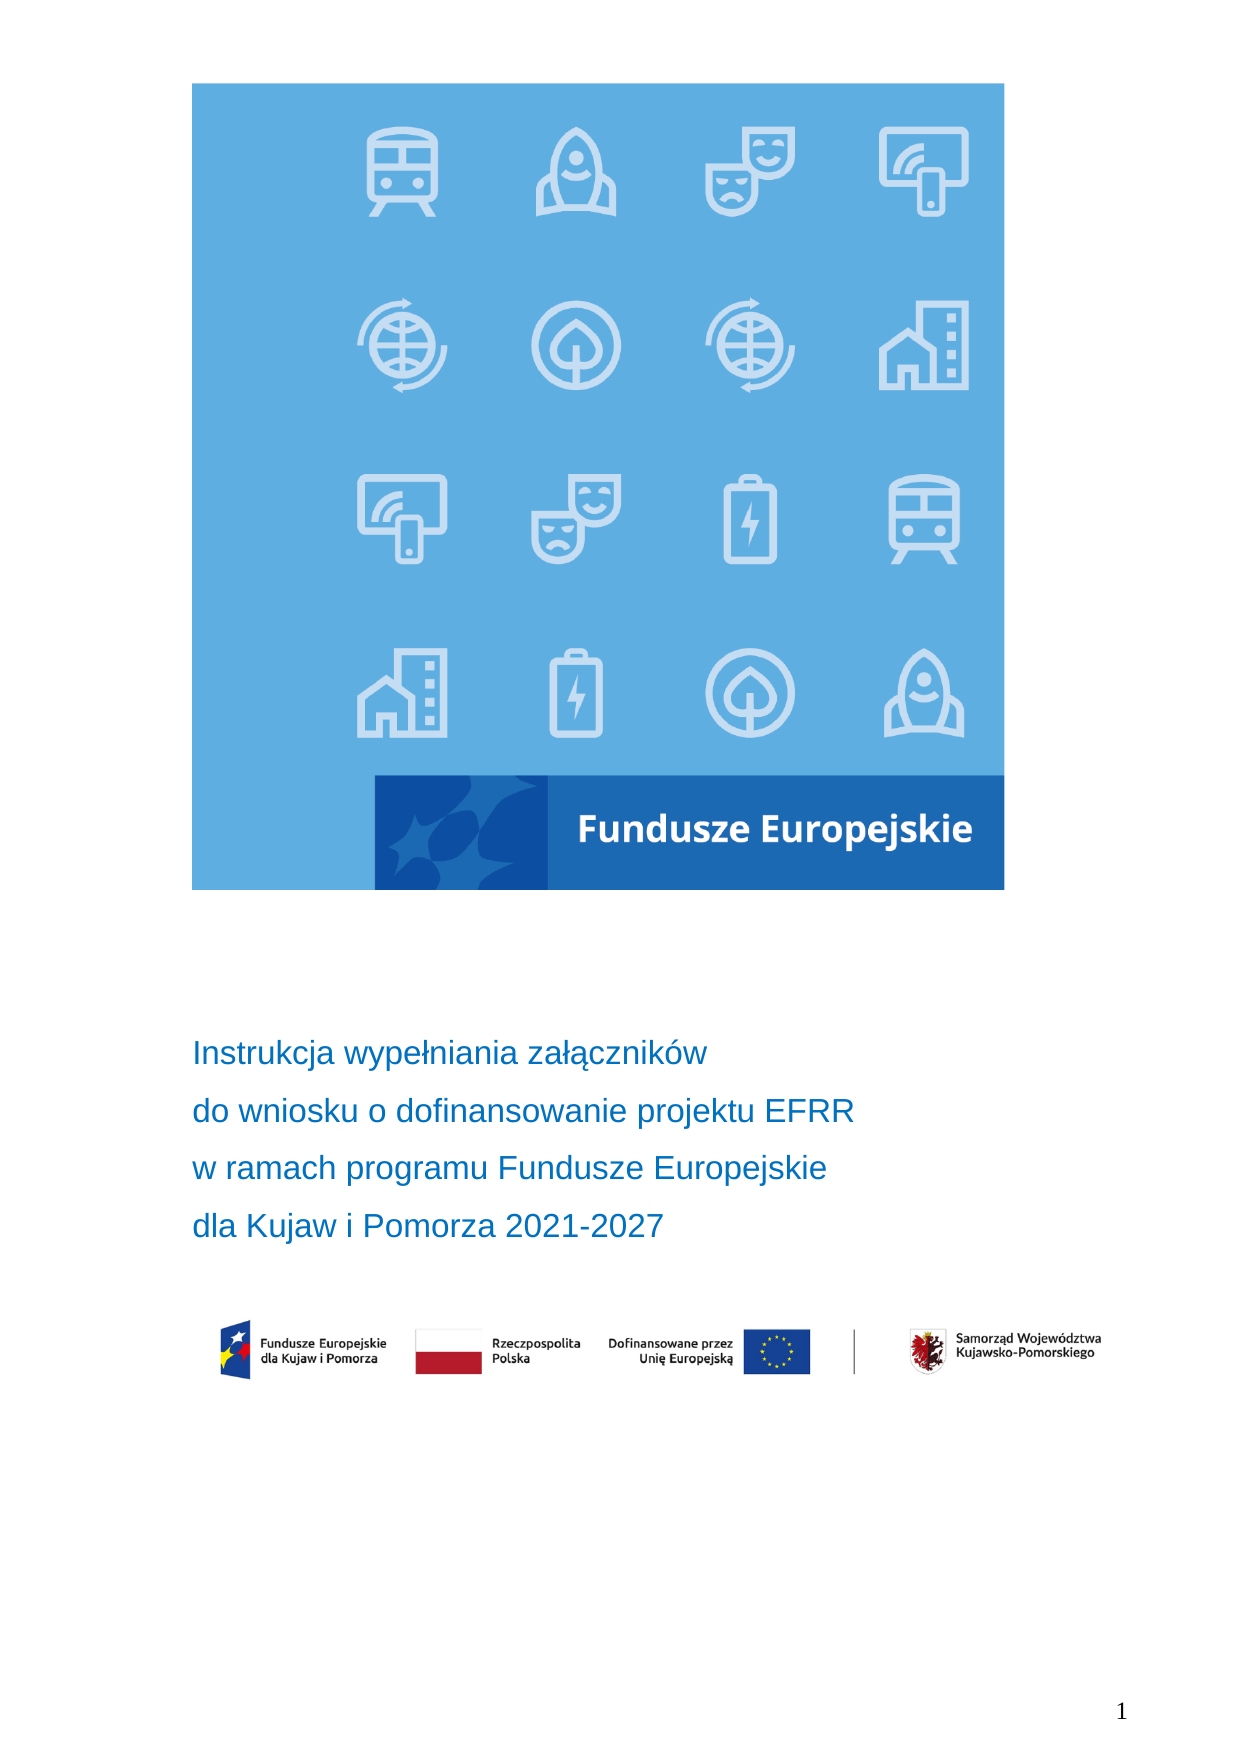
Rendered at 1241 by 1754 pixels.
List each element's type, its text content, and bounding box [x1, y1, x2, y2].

text do wniosku o dofinansowanie projektu EFRR [192, 1091, 1128, 1129]
text w ramach programu Fundusze Europejskie dla Kujaw i Pomorza 2021-2027 [192, 1148, 1128, 1244]
picture [192, 1306, 1128, 1394]
picture [192, 80, 1005, 890]
text Instrukcja wypełniania załączników [192, 1033, 1128, 1072]
